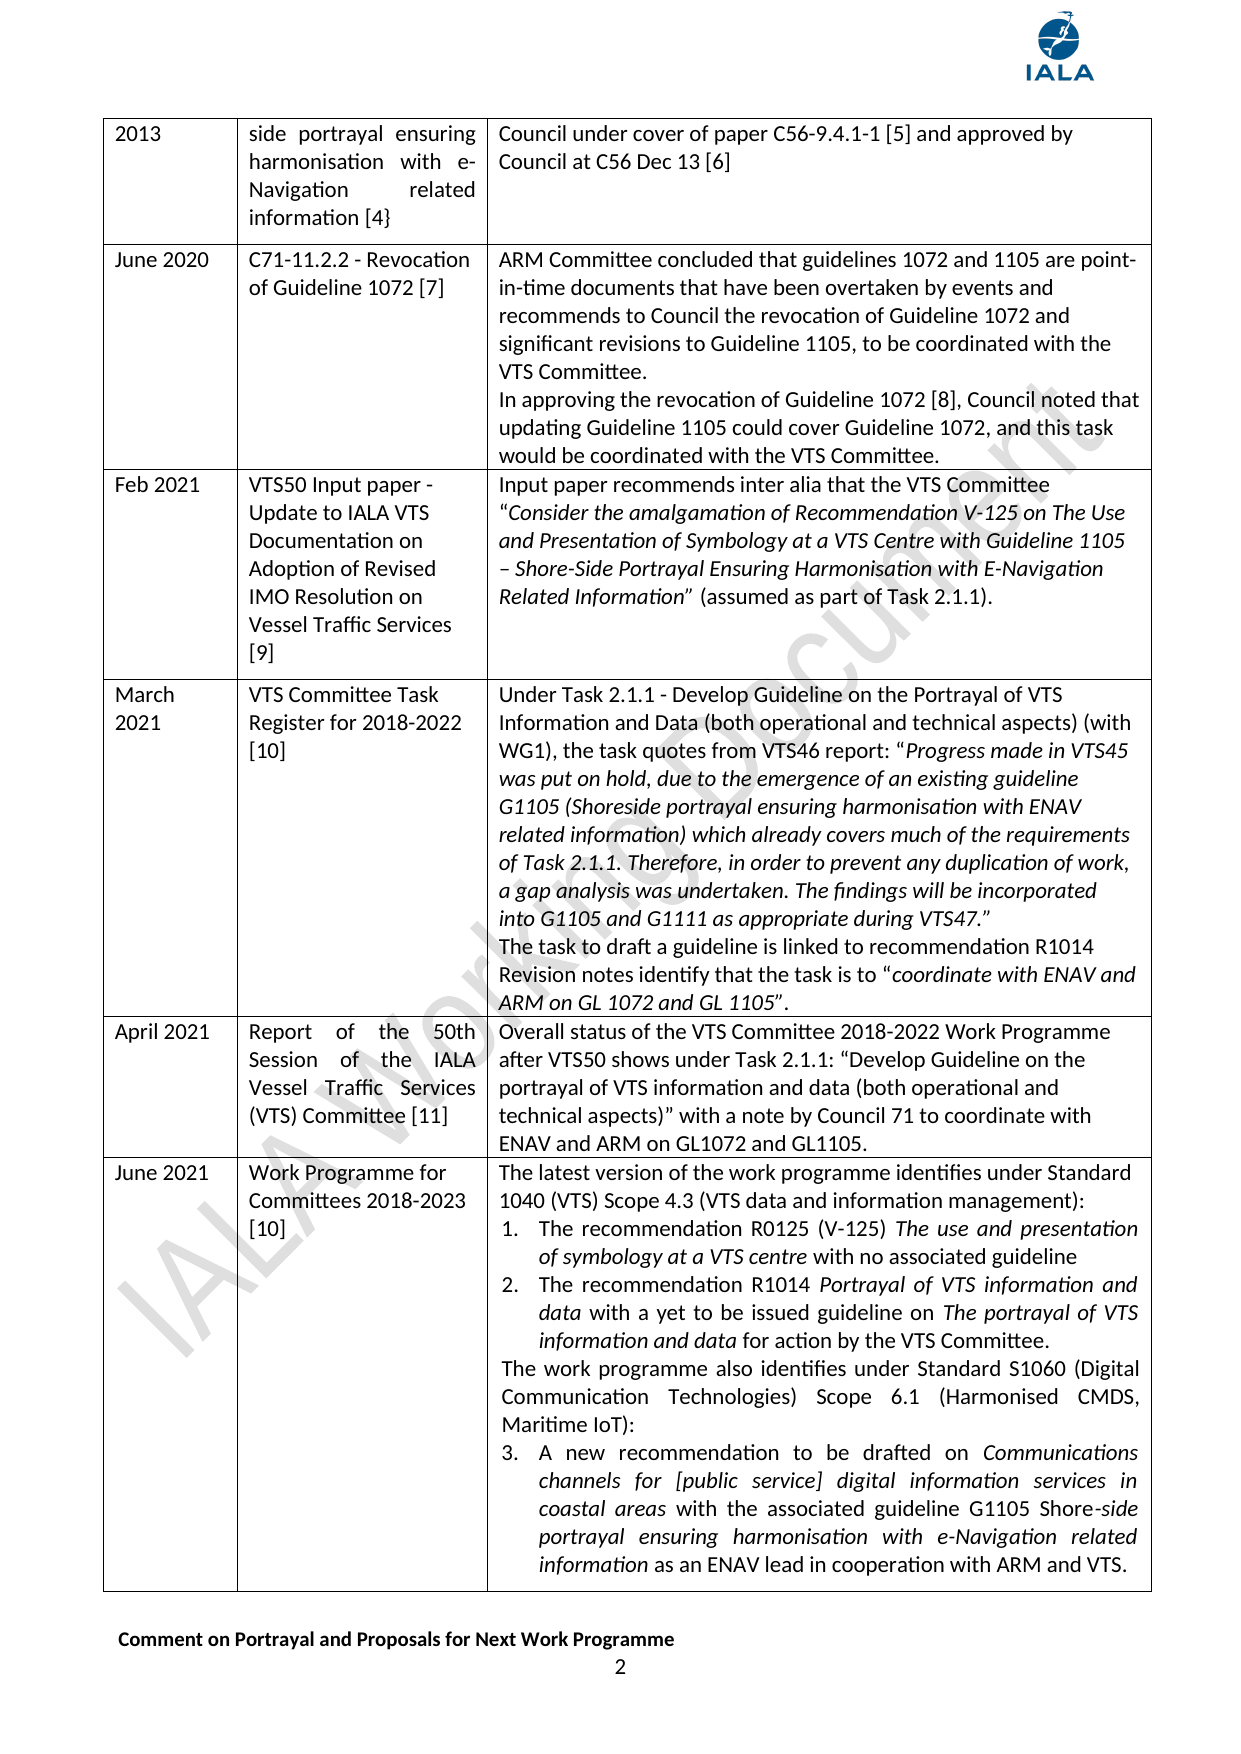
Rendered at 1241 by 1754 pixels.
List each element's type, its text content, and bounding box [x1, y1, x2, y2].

table_cell June 2021 [104, 1158, 237, 1591]
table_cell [488, 119, 1151, 244]
table_cell VTS Committee Task Register for 2018-2022 [10] [238, 680, 487, 1016]
table_cell Overall status of the VTS Committee 2018-2022 Work Programme after VTS50 shows under Task 2.1.1: “Develop Guideline on the portrayal of VTS information and data (both operational and technical aspects)” with a note by Council 71 to coordinate with ENAV and ARM on GL1072 and GL1105. [488, 1017, 1151, 1157]
table_cell Feb 2021 [104, 470, 237, 679]
table_cell April 2021 [104, 1017, 237, 1157]
table_cell The latest version of the work programme identifies under Standard 1040 (VTS) Scope 4.3 (VTS data and information management): The recommendation R0125 (V-125) The use and presentation of symbology at a VTS centre with no associated guideline The recommendation R1014 Portrayal of VTS information and data with a yet to be issued guideline on The portrayal of VTS information and data for action by the VTS Committee. The work programme also identifies under Standard S1060 (Digital Communication Technologies) Scope 6.1 (Harmonised CMDS, Maritime IoT): A new recommendation to be drafted on Communications channels for [public service] digital information services in coastal areas with the associated guideline G1105 Shore-side portrayal ensuring harmonisation with e-Navigation related information as an ENAV lead in cooperation with ARM and VTS. [488, 1158, 1151, 1591]
table_cell December 2013 [104, 119, 237, 244]
table_cell March 2021 [104, 680, 237, 1016]
picture [1011, 3, 1106, 96]
table_cell VTS50 Input paper - Update to IALA VTS Documentation on Adoption of Revised IMO Resolution on Vessel Traffic Services [9] [238, 470, 487, 679]
table_cell Work Programme for Committees 2018-2023 [10] [238, 1158, 487, 1591]
table_cell ARM Committee concluded that guidelines 1072 and 1105 are point-in-time documents that have been overtaken by events and recommends to Council the revocation of Guideline 1072 and significant revisions to Guideline 1105, to be coordinated with the VTS Committee. In approving the revocation of Guideline 1072 [8], Council noted that updating Guideline 1105 could cover Guideline 1072, and this task would be coordinated with the VTS Committee. [488, 245, 1151, 469]
table_cell Under Task 2.1.1 - Develop Guideline on the Portrayal of VTS Information and Data (both operational and technical aspects) (with WG1), the task quotes from VTS46 report: “Progress made in VTS45 was put on hold, due to the emergence of an existing guideline G1105 (Shoreside portrayal ensuring harmonisation with ENAV related information) which already covers much of the requirements of Task 2.1.1. Therefore, in order to prevent any duplication of work, a gap analysis was undertaken. The findings will be incorporated into G1105 and G1111 as appropriate during VTS47.” The task to draft a guideline is linked to recommendation R1014 Revision notes identify that the task is to “coordinate with ENAV and ARM on GL 1072 and GL 1105”. [488, 680, 1151, 1016]
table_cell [238, 119, 487, 244]
table_cell Input paper recommends inter alia that the VTS Committee “Consider the amalgamation of Recommendation V-125 on The Use and Presentation of Symbology at a VTS Centre with Guideline 1105 – Shore-Side Portrayal Ensuring Harmonisation with E-Navigation Related Information” (assumed as part of Task 2.1.1). [488, 470, 1151, 679]
table_cell Report of the 50th Session of the IALA Vessel Traffic Services (VTS) Committee [11] [238, 1017, 487, 1157]
table_cell C71-11.2.2 - Revocation of Guideline 1072 [7] [238, 245, 487, 469]
table_cell June 2020 [104, 245, 237, 469]
